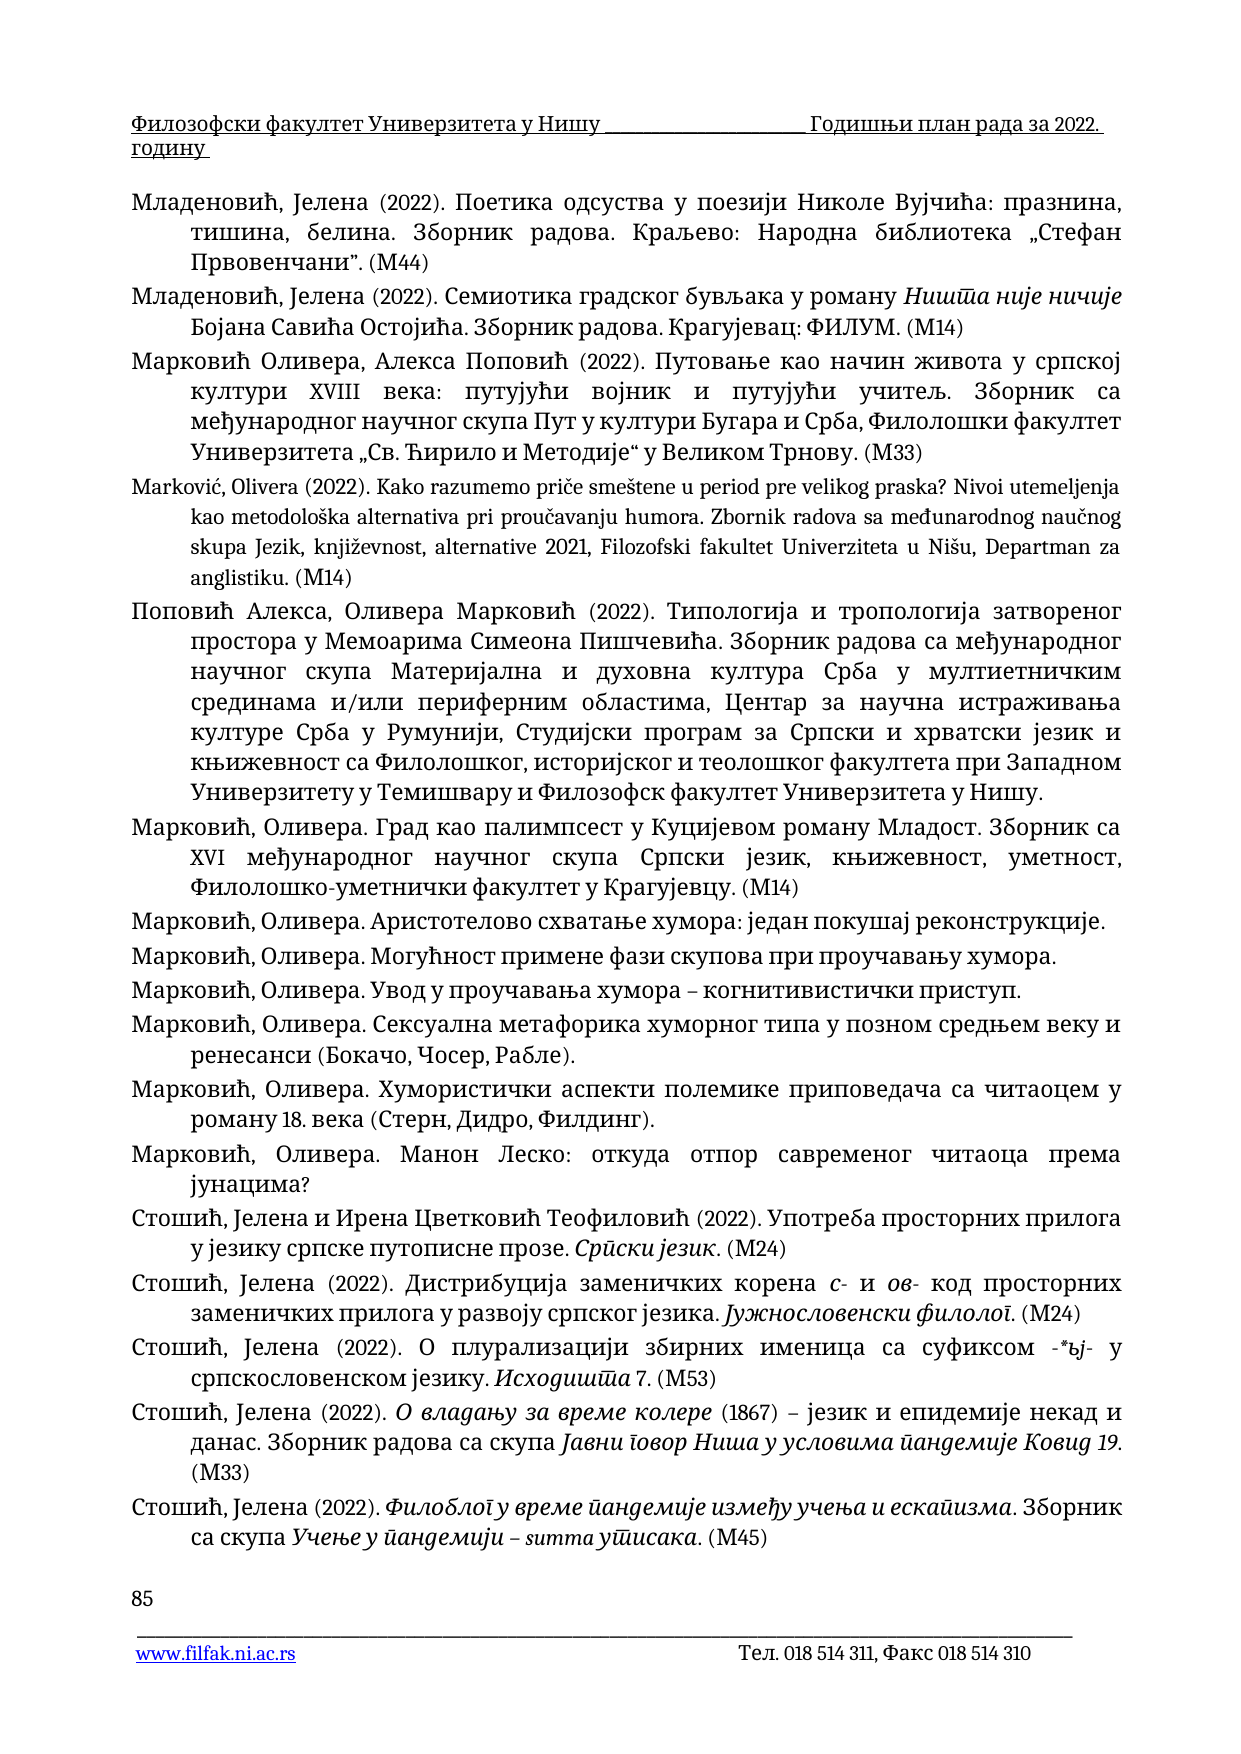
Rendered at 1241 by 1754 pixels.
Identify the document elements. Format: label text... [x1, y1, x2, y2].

text Марковић, Оливера. Сексуална метафорика хуморног типа у позном средњем веку и ренесанси (Бокачо, Чосер, Рабле). [131, 1012, 1122, 1069]
text Марковић, Оливера. Хумористички аспекти полемике приповедача са читаоцем у роману 18. века (Стерн, Дидро, Филдинг). [131, 1077, 1122, 1133]
text Марковић, Оливера. Увод у проучавања хумора – когнитивистички приступ. [131, 978, 1122, 1004]
text Стошић, Јелена (2022). Дистрибуција заменичких корена с- и ов- код просторних заменичких прилога у развоју српског језика. Јужнословенски филолог. (М24) [131, 1297, 1122, 1327]
text Marković, Olivera (2022). Kako razumemo priče smeštene u period pre velikog praska? Nivoi utemeljenja kao metodološka alternativa pri proučavanju humora. Zbornik radova sa međunarodnog naučnog skupa Jezik, književnost, alternative 2021, Filozofski fakultet Univerziteta u Nišu, Departman za anglistiku. (М14) [131, 474, 1122, 591]
text Стошић, Јелена (2022). О плурализацији збирних именица са суфиксом -*ьj- у српскословенском језику. Исходишта 7. (М53) [131, 1335, 1122, 1392]
text Марковић, Оливера. Град као палимпсест у Куцијевом роману Младост. Зборник са XVI међународног научног скупа Српски језик, књижевност, уметност, Филолошко-уметнички факултет у Крагујевцу. (М14) [131, 814, 1122, 901]
text Стошић, Јелена и Ирена Цветковић Теофиловић (2022). Употреба просторних прилога у језику српске путописне прозе. Српски језик. (М24) [131, 1232, 1122, 1262]
text Марковић Оливера, Алекса Поповић (2022). Путовање као начин живота у српској култури XVIII века: путујући војник и путујући учитељ. Зборник са међународног научног скупа Пут у култури Бугара и Срба, Филолошки факултет Универзитета „Св. Ћирило и Методије“ у Великом Трнову. (М33) [131, 349, 1122, 466]
text Марковић, Оливера. Манон Леско: откуда отпор савременог читаоца према јунацима? [131, 1141, 1122, 1198]
text Младеновић, Јелена (2022). Поетика одсуства у поезији Николе Вујчића: празнина, тишина, белина. Зборник радова. Краљево: Народна библиотека „Стефан Првовенчани”. (М44) [131, 189, 1122, 276]
text Младеновић, Јелена (2022). Семиотика градског бувљака у роману Ништа није ничије Бојана Савића Остојића. Зборник радова. Крагујевац: ФИЛУМ. (М14) [131, 284, 1122, 341]
text Стошић, Јелена (2022). Филоблог у време пандемије између учења и ескапизма. Зборник са скупа Учење у пандемији – summa утисака. (М45) [131, 1494, 1122, 1551]
text Поповић Алекса, Оливера Марковић (2022). Типологија и тропологија затвореног простора у Мемоарима Симеона Пишчевића. Зборник радова са међународног научног скупа Материјална и духовна култура Срба у мултиетничким срединама и/или периферним областима, Центaр за научна истраживања културе Срба у Румунији, Студијски програм за Српски и хрватски језик и књижевност са Филолошког, историјског и теолошког факултета при Западном Универзитету у Темишвару и Филозофск факултет Универзитета у Нишу. [131, 599, 1122, 806]
text Марковић, Оливера. Аристотелово схватање хумора: један покушај реконструкције. [131, 909, 1122, 935]
text Марковић, Оливера. Могућност примене фази скупова при проучавању хумора. [131, 943, 1122, 970]
text Стошић, Јелена (2022). О владању за време колере (1867) – језик и епидемије некад и данас. Зборник радова са скупа Јавни говор Ниша у условима пандемије Ковид 19. (М33) [131, 1400, 1122, 1486]
